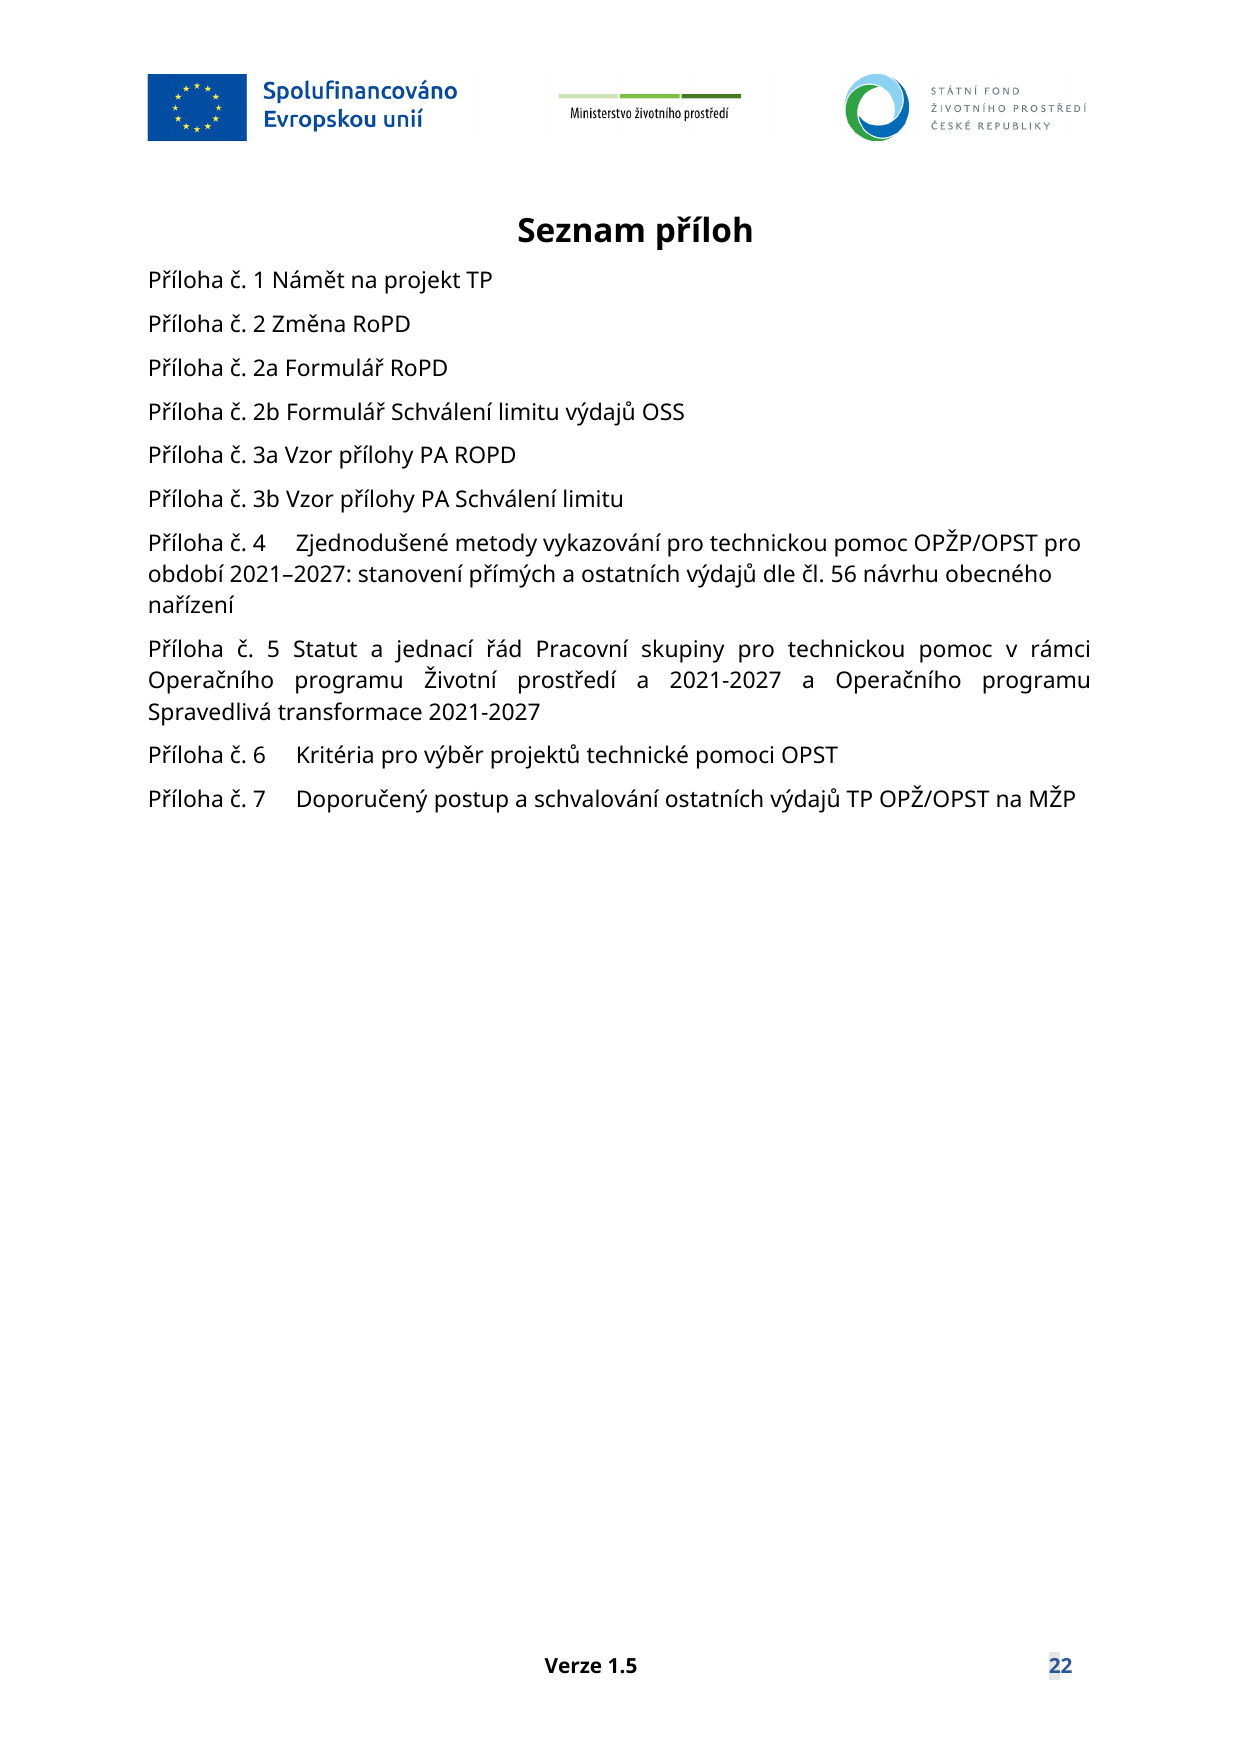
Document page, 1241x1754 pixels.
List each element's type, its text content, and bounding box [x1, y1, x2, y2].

list Příloha č. 4 Zjednodušené metody vykazování pro technickou pomoc OPŽP/OPST pro období 2021–2027: stanovení přímých a ostatních výdajů dle čl. 56 návrhu obecného nařízení [148, 527, 1092, 621]
list Příloha č. 3a Vzor přílohy PA ROPD [148, 439, 1092, 471]
text Příloha č. 7 Doporučený postup a schvalování ostatních výdajů TP OPŽ/OPST na MŽP [148, 783, 1092, 814]
list Příloha č. 2b Formulář Schválení limitu výdajů OSS [148, 396, 1092, 427]
list Příloha č. 2 Změna RoPD [148, 308, 1092, 339]
text Příloha č. 6 Kritéria pro výběr projektů technické pomoci OPST [148, 739, 1092, 771]
picture [147, 73, 1086, 142]
text Příloha č. 1 Námět na projekt TP [148, 264, 1092, 296]
subtitle Seznam příloh [517, 207, 1092, 252]
text Příloha č. 5 Statut a jednací řád Pracovní skupiny pro technickou pomoc v rámci Operačního programu Životní prostředí a 2021-2027 a Operačního programu Spravedlivá transformace 2021-2027 [148, 633, 1092, 727]
list Příloha č. 3b Vzor přílohy PA Schválení limitu [148, 483, 1092, 514]
list Příloha č. 2a Formulář RoPD [148, 352, 1092, 383]
